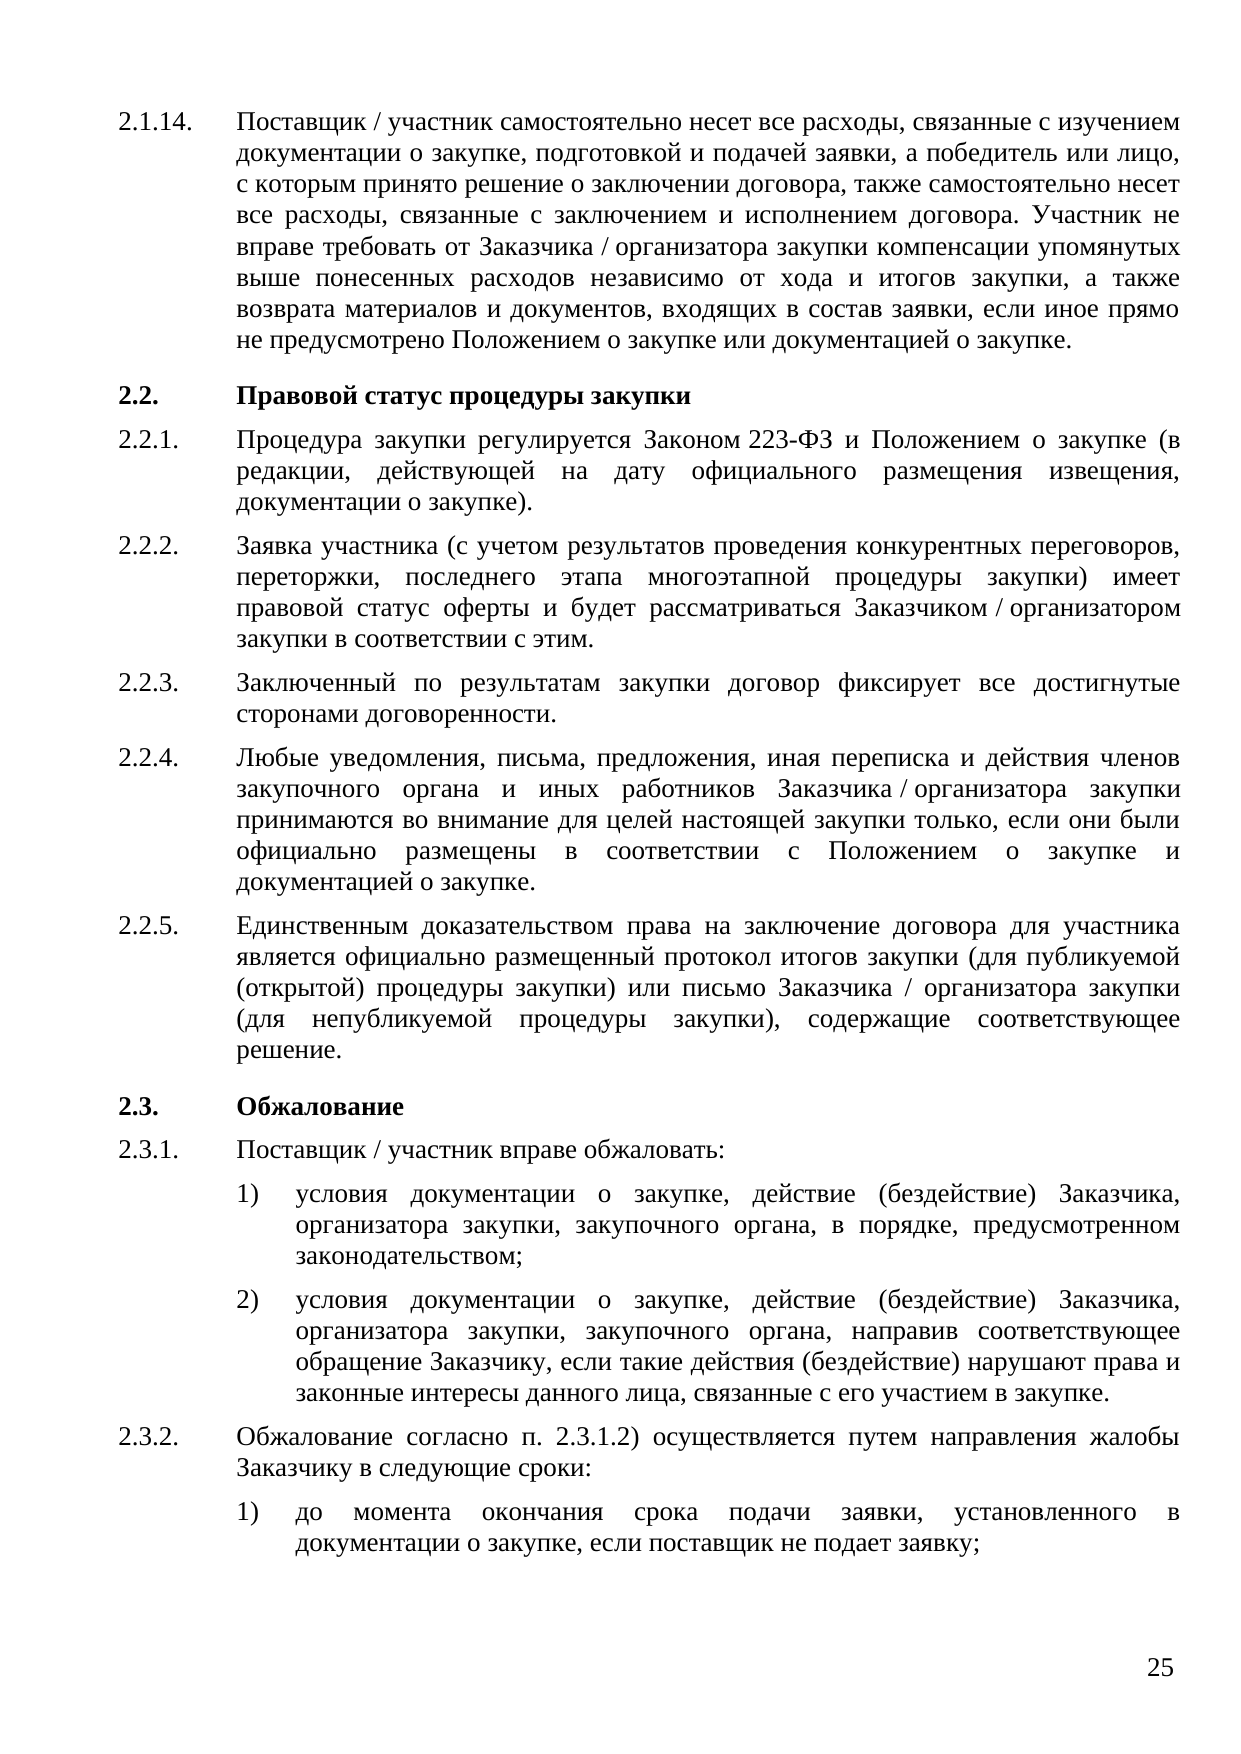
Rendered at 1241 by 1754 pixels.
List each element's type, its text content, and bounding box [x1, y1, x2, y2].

text Любые уведомления, письма, предложения, иная переписка и действия членов закупочного органа и иных работников Заказчика / организатора закупки принимаются во внимание для целей настоящей закупки только, если они были официально размещены в соответствии с Положением о закупке и документацией о закупке. [118, 741, 1181, 896]
text условия документации о закупке, действие (бездействие) Заказчика, организатора закупки, закупочного органа, направив соответствующее обращение Заказчику, если такие действия (бездействие) нарушают права и законные интересы данного лица, связанные с его участием в закупке. [236, 1283, 1181, 1407]
text Правовой статус процедуры закупки [118, 379, 1181, 410]
text Заключенный по результатам закупки договор фиксирует все достигнутые сторонами договоренности. [118, 666, 1181, 728]
text Процедура закупки регулируется Законом 223-ФЗ и Положением о закупке (в редакции, действующей на дату официального размещения извещения, документации о закупке). [118, 423, 1181, 516]
text до момента окончания срока подачи заявки, установленного в документации о закупке, если поставщик не подает заявку; [236, 1495, 1181, 1557]
text Заявка участника (с учетом результатов проведения конкурентных переговоров, переторжки, последнего этапа многоэтапной процедуры закупки) имеет правовой статус оферты и будет рассматриваться Заказчиком / организатором закупки в соответствии с этим. [118, 529, 1181, 653]
text Поставщик / участник самостоятельно несет все расходы, связанные с изучением документации о закупке, подготовкой и подачей заявки, а победитель или лицо, с которым принято решение о заключении договора, также самостоятельно несет все расходы, связанные с заключением и исполнением договора. Участник не вправе требовать от Заказчика / организатора закупки компенсации упомянутых выше понесенных расходов независимо от хода и итогов закупки, а также возврата материалов и документов, входящих в состав заявки, если иное прямо не предусмотрено Положением о закупке или документацией о закупке. [118, 105, 1181, 354]
text Единственным доказательством права на заключение договора для участника является официально размещенный протокол итогов закупки (для публикуемой (открытой) процедуры закупки) или письмо Заказчика / организатора закупки (для непубликуемой процедуры закупки), содержащие соответствующее решение. [118, 909, 1181, 1064]
text Поставщик / участник вправе обжаловать: [118, 1133, 1181, 1164]
text Обжалование согласно п. 2.3.1.2) осуществляется путем направления жалобы Заказчику в следующие сроки: [118, 1420, 1181, 1482]
text Обжалование [118, 1089, 1181, 1121]
text условия документации о закупке, действие (бездействие) Заказчика, организатора закупки, закупочного органа, в порядке, предусмотренном законодательством; [236, 1177, 1181, 1270]
